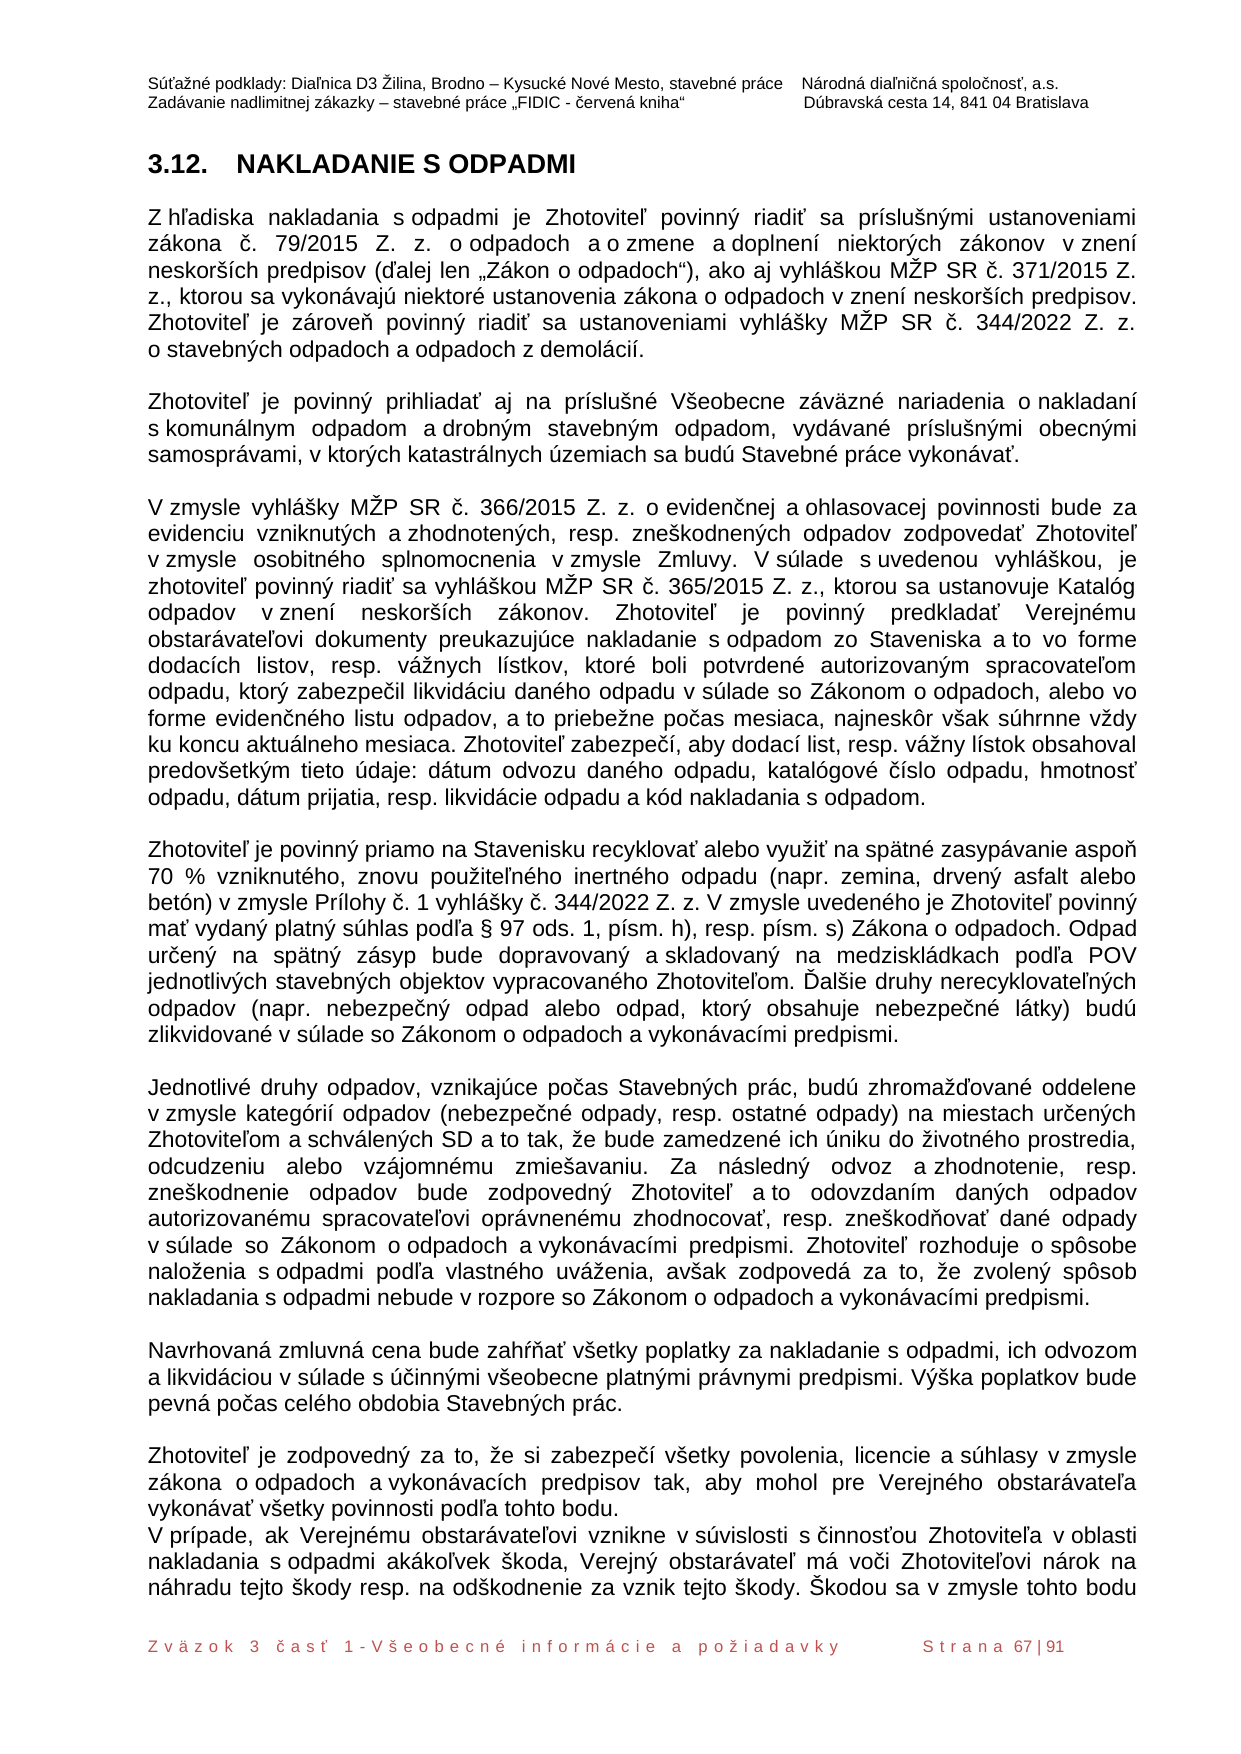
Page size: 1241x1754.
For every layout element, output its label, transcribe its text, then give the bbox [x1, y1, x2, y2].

text Jednotlivé druhy odpadov, vznikajúce počas Stavebných prác, budú zhromažďované oddelene v zmysle kategórií odpadov (nebezpečné odpady, resp. ostatné odpady) na miestach určených Zhotoviteľom a schválených SD a to tak, že bude zamedzené ich úniku do životného prostredia, odcudzeniu alebo vzájomnému zmiešavaniu. Za následný odvoz a zhodnotenie, resp. zneškodnenie odpadov bude zodpovedný Zhotoviteľ a to odovzdaním daných odpadov autorizovanému spracovateľovi oprávnenému zhodnocovať, resp. zneškodňovať dané odpady v súlade so Zákonom o odpadoch a vykonávacími predpismi. Zhotoviteľ rozhoduje o spôsobe naloženia s odpadmi podľa vlastného uváženia, avšak zodpovedá za to, že zvolený spôsob nakladania s odpadmi nebude v rozpore so Zákonom o odpadoch a vykonávacími predpismi. [148, 1073, 1137, 1311]
subtitle NAKLADANIE S ODPADMI [148, 148, 1137, 179]
text Zhotoviteľ je povinný prihliadať aj na príslušné Všeobecne záväzné nariadenia o nakladaní s komunálnym odpadom a drobným stavebným odpadom, vydávané príslušnými obecnými samosprávami, v ktorých katastrálnych územiach sa budú Stavebné práce vykonávať. [148, 388, 1137, 467]
text Zhotoviteľ je povinný priamo na Stavenisku recyklovať alebo využiť na spätné zasypávanie aspoň 70 % vzniknutého, znovu použiteľného inertného odpadu (napr. zemina, drvený asfalt alebo betón) v zmysle Prílohy č. 1 vyhlášky č. 344/2022 Z. z. V zmysle uvedeného je Zhotoviteľ povinný mať vydaný platný súhlas podľa § 97 ods. 1, písm. h), resp. písm. s) Zákona o odpadoch. Odpad určený na spätný zásyp bude dopravovaný a skladovaný na medziskládkach podľa POV jednotlivých stavebných objektov vypracovaného Zhotoviteľom. Ďalšie druhy nerecyklovateľných odpadov (napr. nebezpečný odpad alebo odpad, ktorý obsahuje nebezpečné látky) budú zlikvidované v súlade so Zákonom o odpadoch a vykonávacími predpismi. [148, 836, 1137, 1047]
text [148, 1522, 1137, 1601]
text V zmysle vyhlášky MŽP SR č. 366/2015 Z. z. o evidenčnej a ohlasovacej povinnosti bude za evidenciu vzniknutých a zhodnotených, resp. zneškodnených odpadov zodpovedať Zhotoviteľ v zmysle osobitného splnomocnenia v zmysle Zmluvy. V súlade s uvedenou vyhláškou, je zhotoviteľ povinný riadiť sa vyhláškou MŽP SR č. 365/2015 Z. z., ktorou sa ustanovuje Katalóg odpadov v znení neskorších zákonov. Zhotoviteľ je povinný predkladať Verejnému obstarávateľovi dokumenty preukazujúce nakladanie s odpadom zo Staveniska a to vo forme dodacích listov, resp. vážnych lístkov, ktoré boli potvrdené autorizovaným spracovateľom odpadu, ktorý zabezpečil likvidáciu daného odpadu v súlade so Zákonom o odpadoch, alebo vo forme evidenčného listu odpadov, a to priebežne počas mesiaca, najneskôr však súhrnne vždy ku koncu aktuálneho mesiaca. Zhotoviteľ zabezpečí, aby dodací list, resp. vážny lístok obsahoval predovšetkým tieto údaje: dátum odvozu daného odpadu, katalógové číslo odpadu, hmotnosť odpadu, dátum prijatia, resp. likvidácie odpadu a kód nakladania s odpadom. [148, 494, 1137, 810]
text Zhotoviteľ je zodpovedný za to, že si zabezpečí všetky povolenia, licencie a súhlasy v zmysle zákona o odpadoch a vykonávacích predpisov tak, aby mohol pre Verejného obstarávateľa vykonávať všetky povinnosti podľa tohto bodu. [148, 1442, 1137, 1522]
text Z hľadiska nakladania s odpadmi je Zhotoviteľ povinný riadiť sa príslušnými ustanoveniami zákona č. 79/2015 Z. z. o odpadoch a o zmene a doplnení niektorých zákonov v znení neskorších predpisov (ďalej len „Zákon o odpadoch“), ako aj vyhláškou MŽP SR č. 371/2015 Z. z., ktorou sa vykonávajú niektoré ustanovenia zákona o odpadoch v znení neskorších predpisov. Zhotoviteľ je zároveň povinný riadiť sa ustanoveniami vyhlášky MŽP SR č. 344/2022 Z. z. o stavebných odpadoch a odpadoch z demolácií. [148, 204, 1137, 362]
text Navrhovaná zmluvná cena bude zahŕňať všetky poplatky za nakladanie s odpadmi, ich odvozom a likvidáciou v súlade s účinnými všeobecne platnými právnymi predpismi. Výška poplatkov bude pevná počas celého obdobia Stavebných prác. [148, 1337, 1137, 1416]
